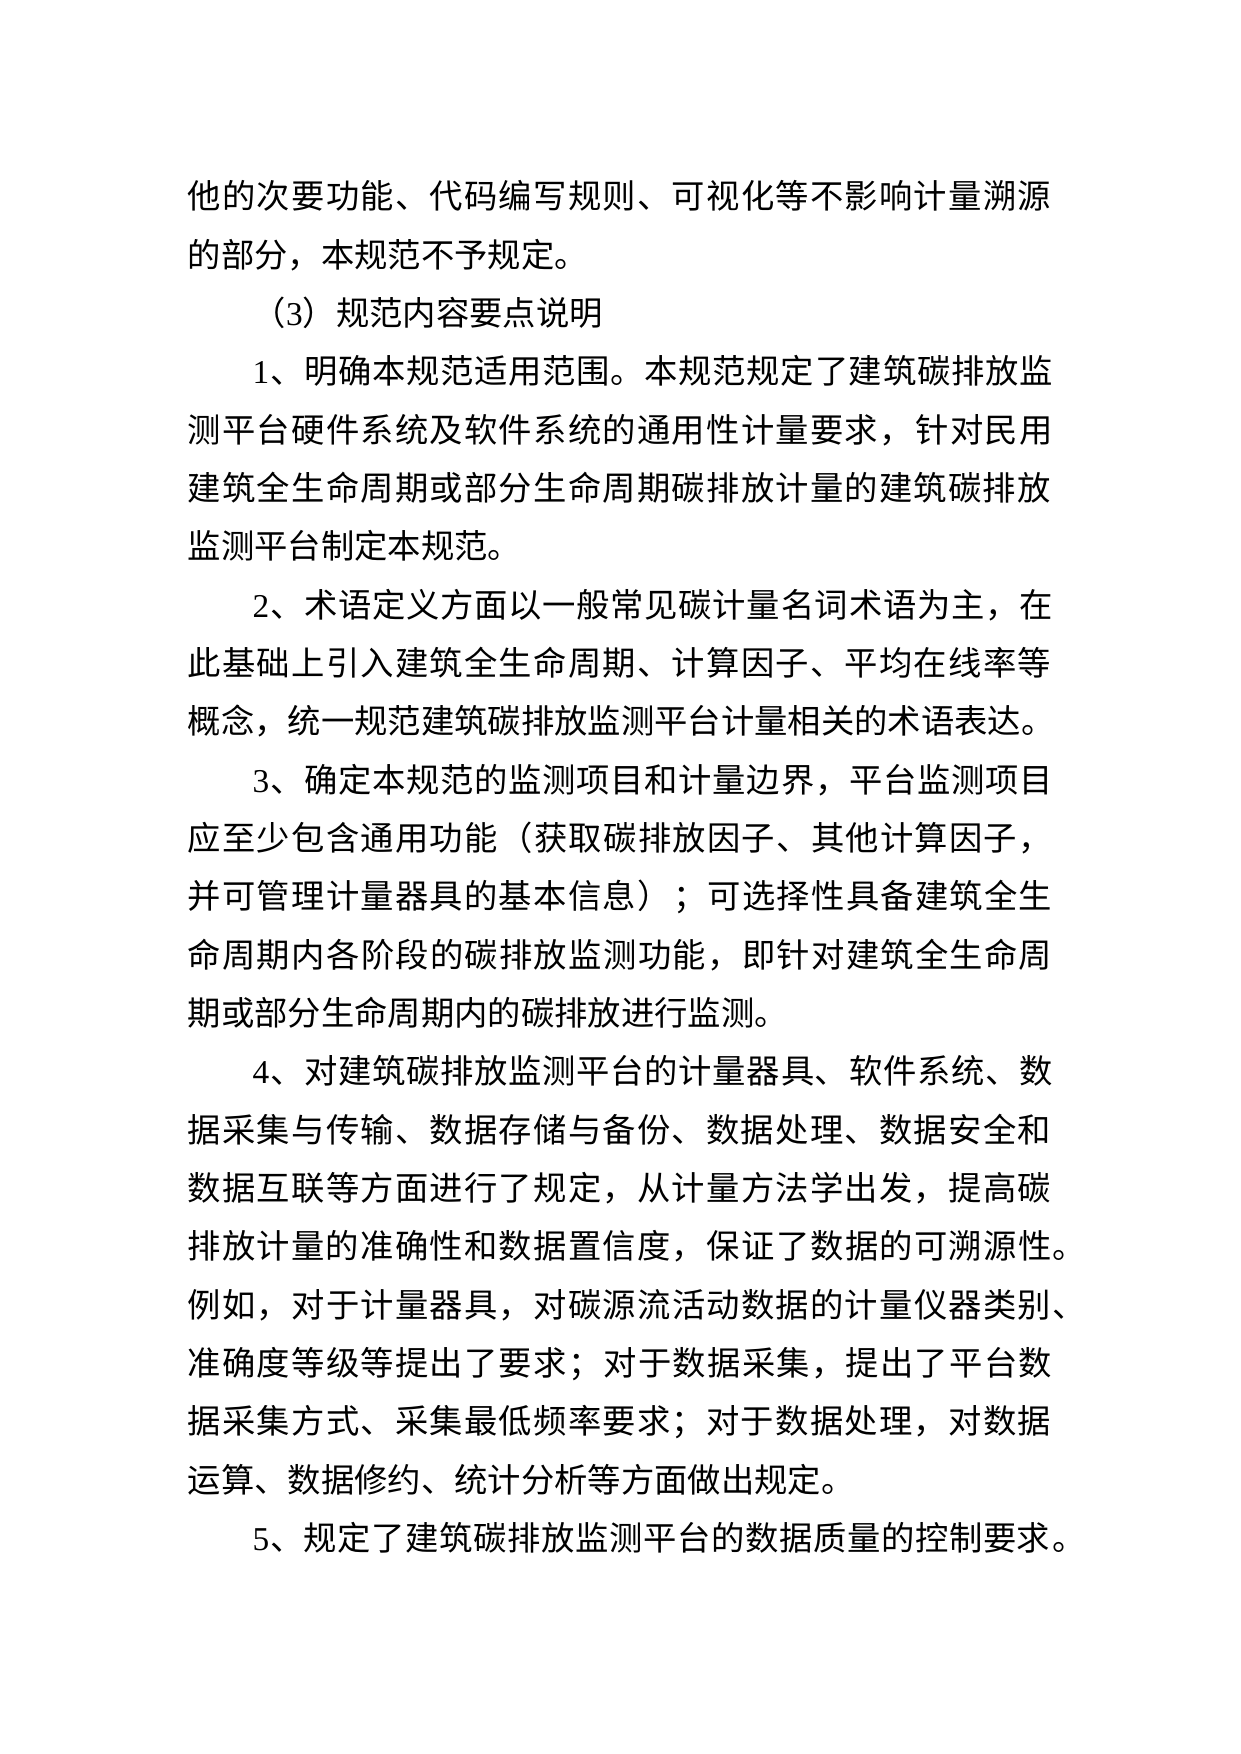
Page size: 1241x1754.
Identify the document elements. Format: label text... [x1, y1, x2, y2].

text 3、确定本规范的监测项目和计量边界，平台监测项目应至少包含通用功能（获取碳排放因子、其他计算因子，并可管理计量器具的基本信息）；可选择性具备建筑全生命周期内各阶段的碳排放监测功能，即针对建筑全生命周期或部分生命周期内的碳排放进行监测。 [187, 745, 1053, 1037]
text 2、术语定义方面以一般常见碳计量名词术语为主，在此基础上引入建筑全生命周期、计算因子、平均在线率等概念，统一规范建筑碳排放监测平台计量相关的术语表达。 [187, 570, 1053, 745]
text 1、明确本规范适用范围。本规范规定了建筑碳排放监测平台硬件系统及软件系统的通用性计量要求，针对民用建筑全生命周期或部分生命周期碳排放计量的建筑碳排放监测平台制定本规范。 [187, 337, 1053, 570]
text 4、对建筑碳排放监测平台的计量器具、软件系统、数据采集与传输、数据存储与备份、数据处理、数据安全和数据互联等方面进行了规定，从计量方法学出发，提高碳排放计量的准确性和数据置信度，保证了数据的可溯源性。例如，对于计量器具，对碳源流活动数据的计量仪器类别、准确度等级等提出了要求；对于数据采集，提出了平台数据采集方式、采集最低频率要求；对于数据处理，对数据运算、数据修约、统计分析等方面做出规定。 [187, 1037, 1053, 1504]
text （3）规范内容要点说明 [187, 279, 1053, 337]
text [187, 162, 1053, 279]
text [187, 1504, 1053, 1562]
